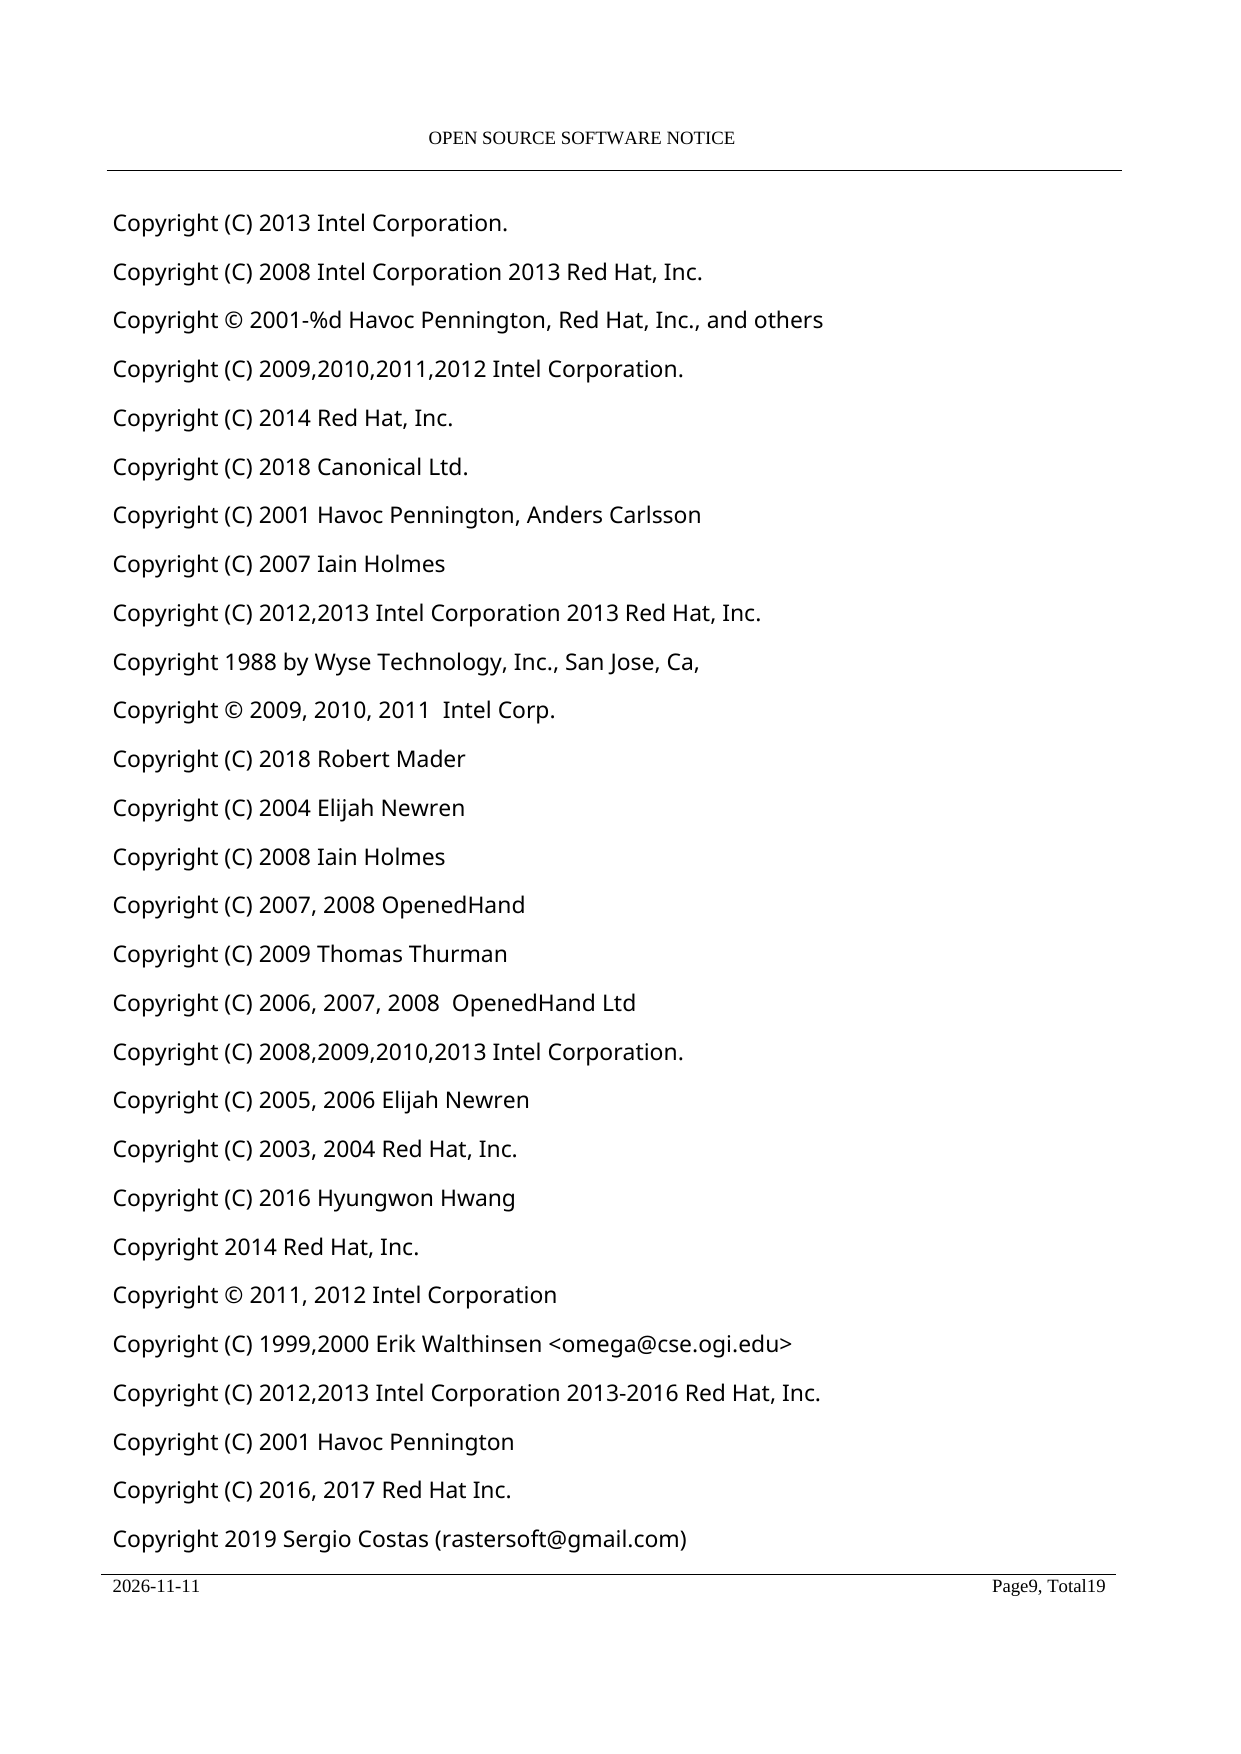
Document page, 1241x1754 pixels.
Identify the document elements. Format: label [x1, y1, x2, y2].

text [112, 206, 1128, 1555]
